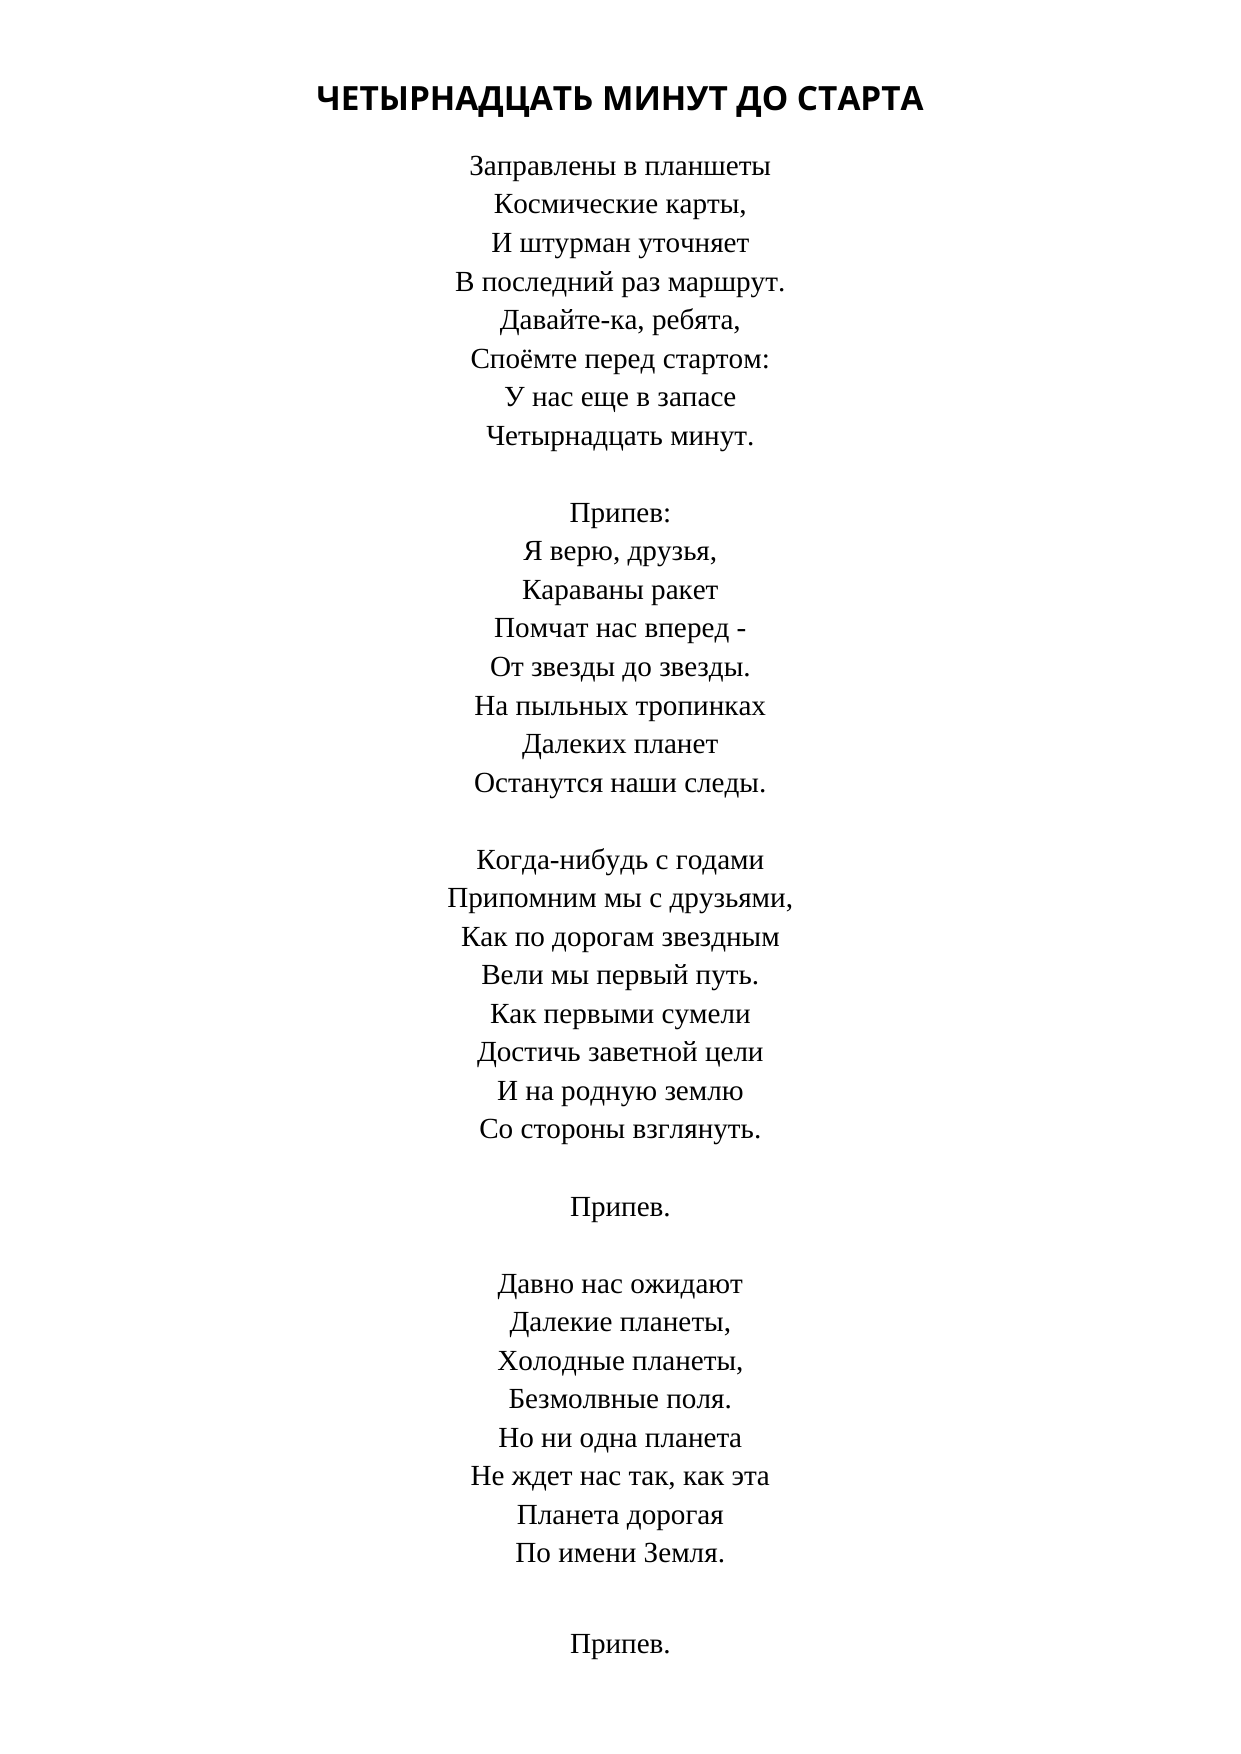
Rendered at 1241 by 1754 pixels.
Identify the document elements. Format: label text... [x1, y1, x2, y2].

text Заправлены в планшеты Космические карты, И штурман уточняет В последний раз маршрут. Давайте-ка, ребята, Споёмте перед стартом: У нас еще в запасе Четырнадцать минут. Припев: Я верю, друзья, Караваны ракет Помчат нас вперед - От звезды до звезды. На пыльных тропинках Далеких планет Останутся наши следы. Когда-нибудь с годами Припомним мы с друзьями, Как по дорогам звездным Вели мы первый путь. Как первыми сумели Достичь заветной цели И на родную землю Со стороны взглянуть. Припев. Давно нас ожидают Далекие планеты, Холодные планеты, Безмолвные поля. Но ни одна планета Не ждет нас так, как эта Планета дорогая По имени Земля. [75, 148, 1165, 1601]
text Припев. [75, 1626, 1165, 1692]
text ЧЕТЫРНАДЦАТЬ МИНУТ ДО СТАРТА [75, 75, 1165, 120]
